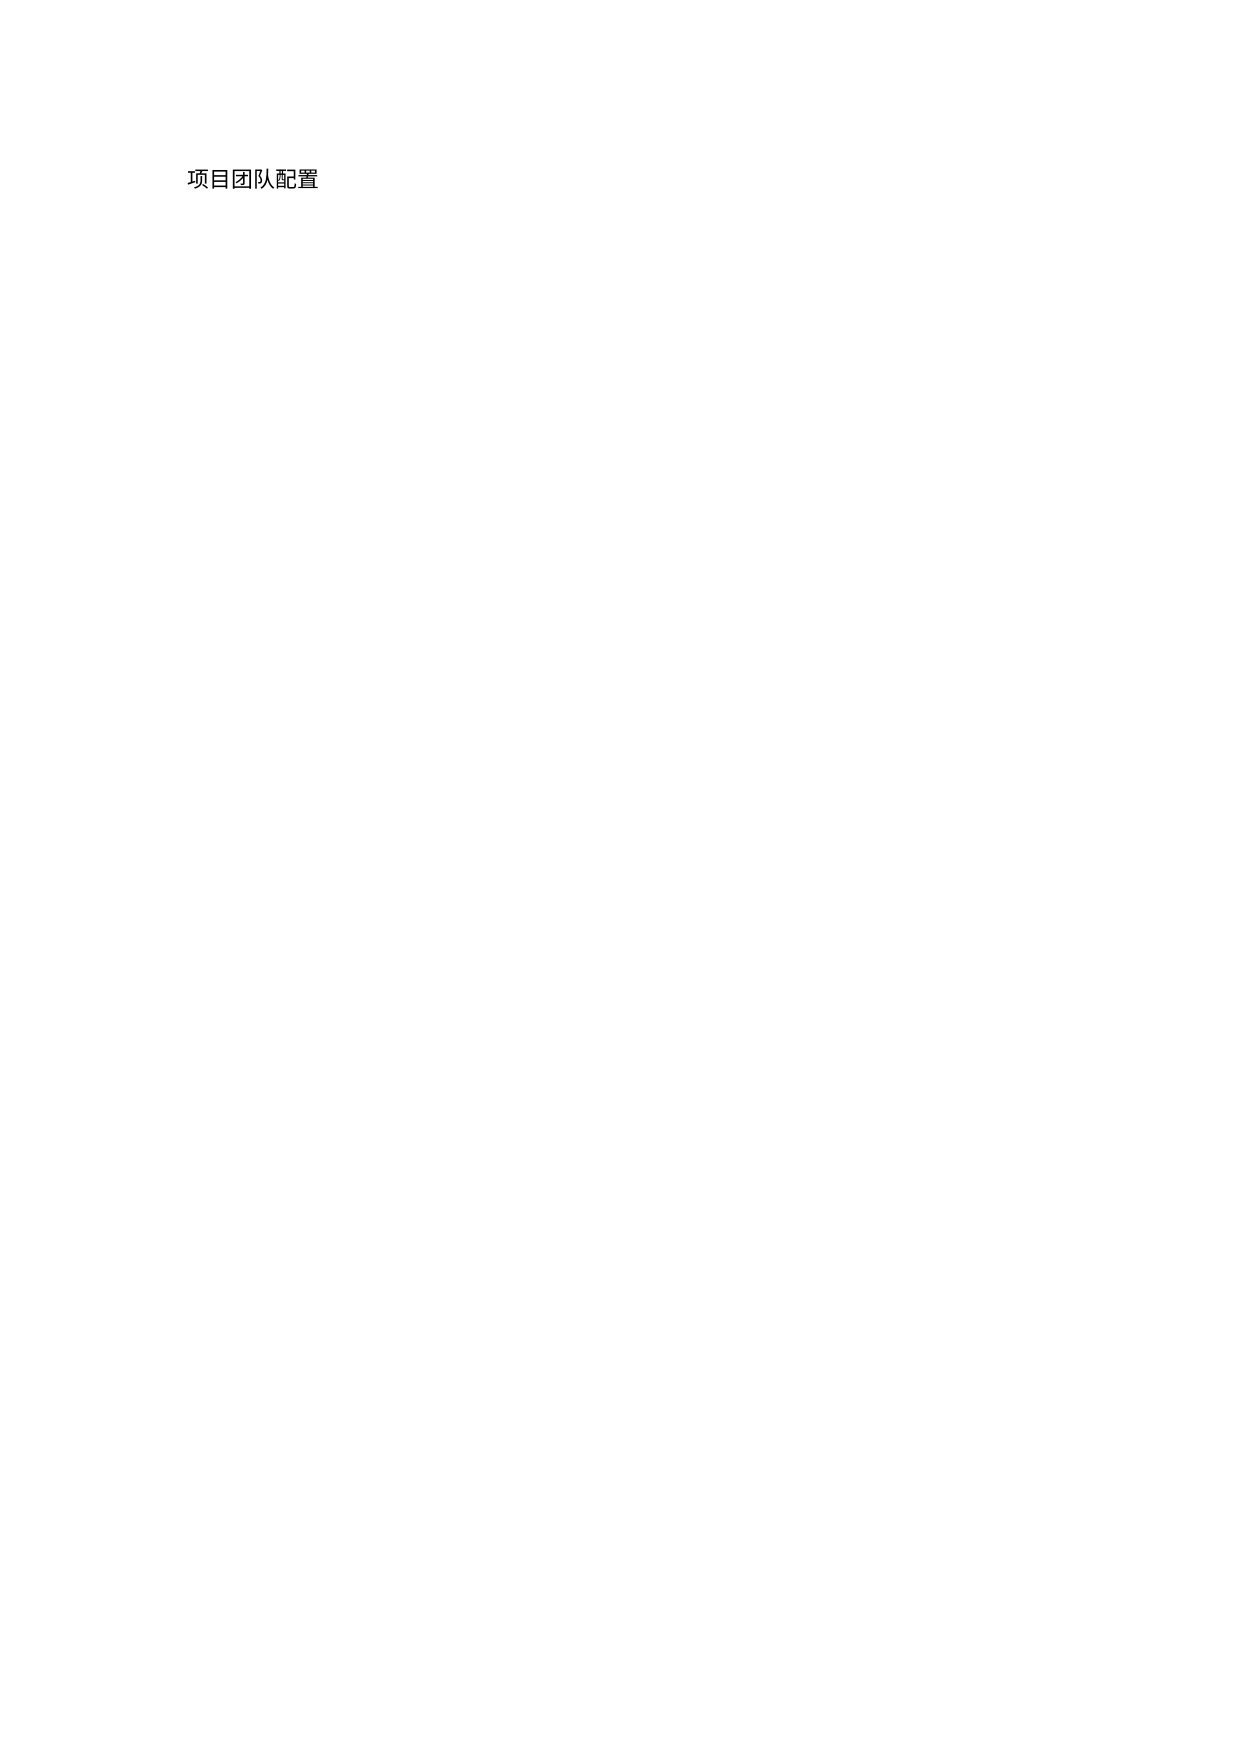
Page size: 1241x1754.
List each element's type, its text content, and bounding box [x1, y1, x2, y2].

text 项目团队配置 [187, 162, 1053, 194]
